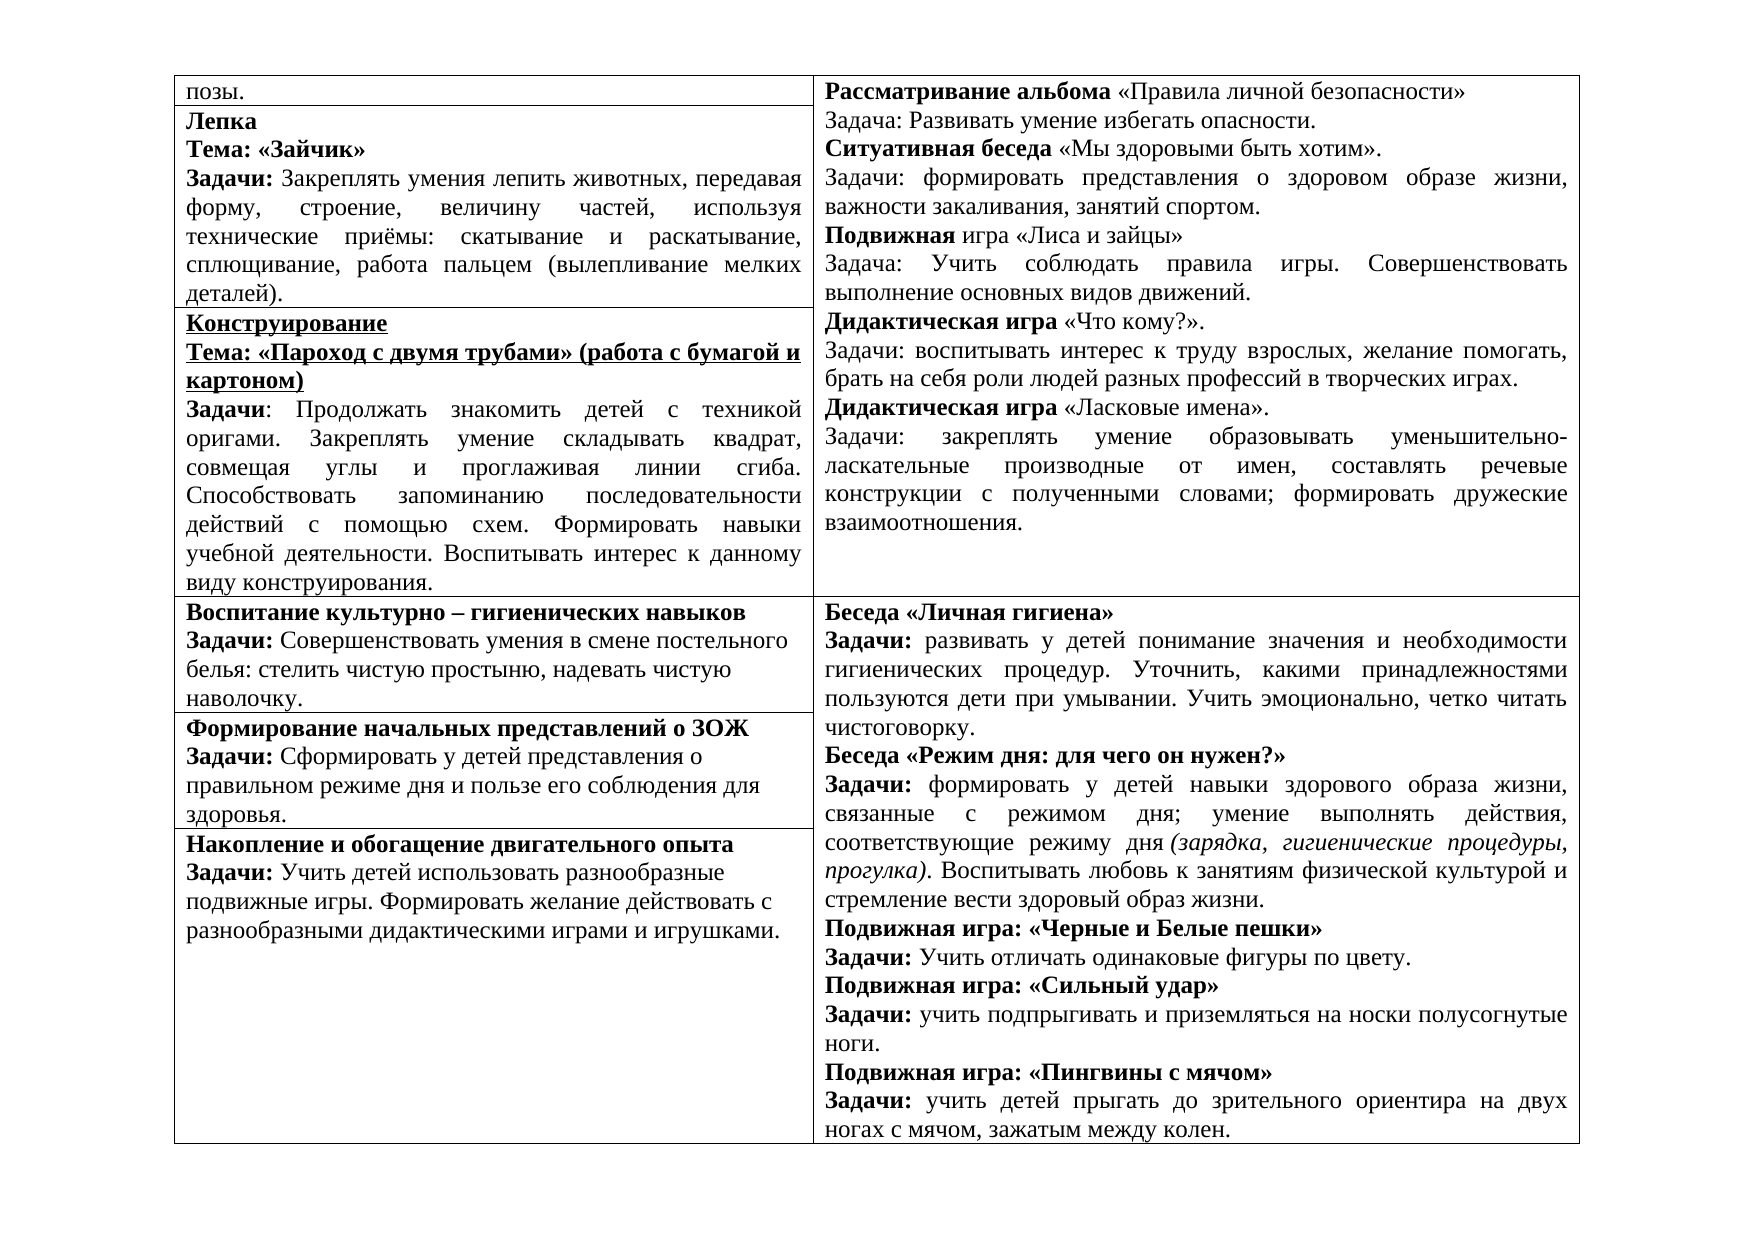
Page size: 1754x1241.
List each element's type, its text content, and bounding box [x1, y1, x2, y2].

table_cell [175, 76, 813, 105]
table_cell Лепка Тема: «Зайчик» Задачи: Закреплять умения лепить животных, передавая форму, строение, величину частей, используя технические приёмы: скатывание и раскатывание, сплющивание, работа пальцем (вылепливание мелких деталей). [175, 106, 813, 307]
table_cell Формирование начальных представлений о ЗОЖ Задачи: Сформировать у детей представления о правильном режиме дня и пользе его соблюдения для здоровья. [175, 713, 813, 828]
table_cell Конструирование Тема: «Пароход с двумя трубами» (работа с бумагой и картоном) Задачи: Продолжать знакомить детей с техникой оригами. Закреплять умение складывать квадрат, совмещая углы и проглаживая линии сгиба. Способствовать запоминанию последовательности действий с помощью схем. Формировать навыки учебной деятельности. Воспитывать интерес к данному виду конструирования. [175, 308, 813, 596]
table_cell Беседа «Личная гигиена» Задачи: развивать у детей понимание значения и необходимости гигиенических процедур. Уточнить, какими принадлежностями пользуются дети при умывании. Учить эмоционально, четко читать чистоговорку. Беседа «Режим дня: для чего он нужен?» Задачи: формировать у детей навыки здорового образа жизни, связанные с режимом дня; умение выполнять действия, соответствующие режиму дня (зарядка, гигиенические процедуры, прогулка). Воспитывать любовь к занятиям физической культурой и стремление вести здоровый образ жизни. Подвижная игра: «Черные и Белые пешки» Задачи: Учить отличать одинаковые фигуры по цвету. Подвижная игра: «Сильный удар» Задачи: учить подпрыгивать и приземляться на носки полусогнутые ноги. Подвижная игра: «Пингвины с мячом» Задачи: учить детей прыгать до зрительного ориентира на двух ногах с мячом, зажатым между колен. Подвижная игра: «Чья колонна скорее построится?» Задачи: учить детей двигаться по площадке в разных направлениях, по сигналу строиться в три колонны. Самостоятельные игры с обручами. Задачи: развивать двигательную активность детей. Подвижная игра: «Мышеловка» Задачи: вспомнить слова, доставить детям радость. Подвижная игра: «Волк во рву» Задачи: учить детей перепрыгивать ров, шириной - 70-100см, с разбега, стараясь, чтобы не осалил волк. Игра «Кто быстрее свернёт ленту». Задачи: развивать ловкость и быстроту реакции. [814, 597, 1579, 1143]
table_cell Воспитание культурно – гигиенических навыков Задачи: Совершенствовать умения в смене постельного белья: стелить чистую простыню, надевать чистую наволочку. [175, 597, 813, 712]
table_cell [175, 829, 813, 1143]
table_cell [814, 76, 1579, 596]
